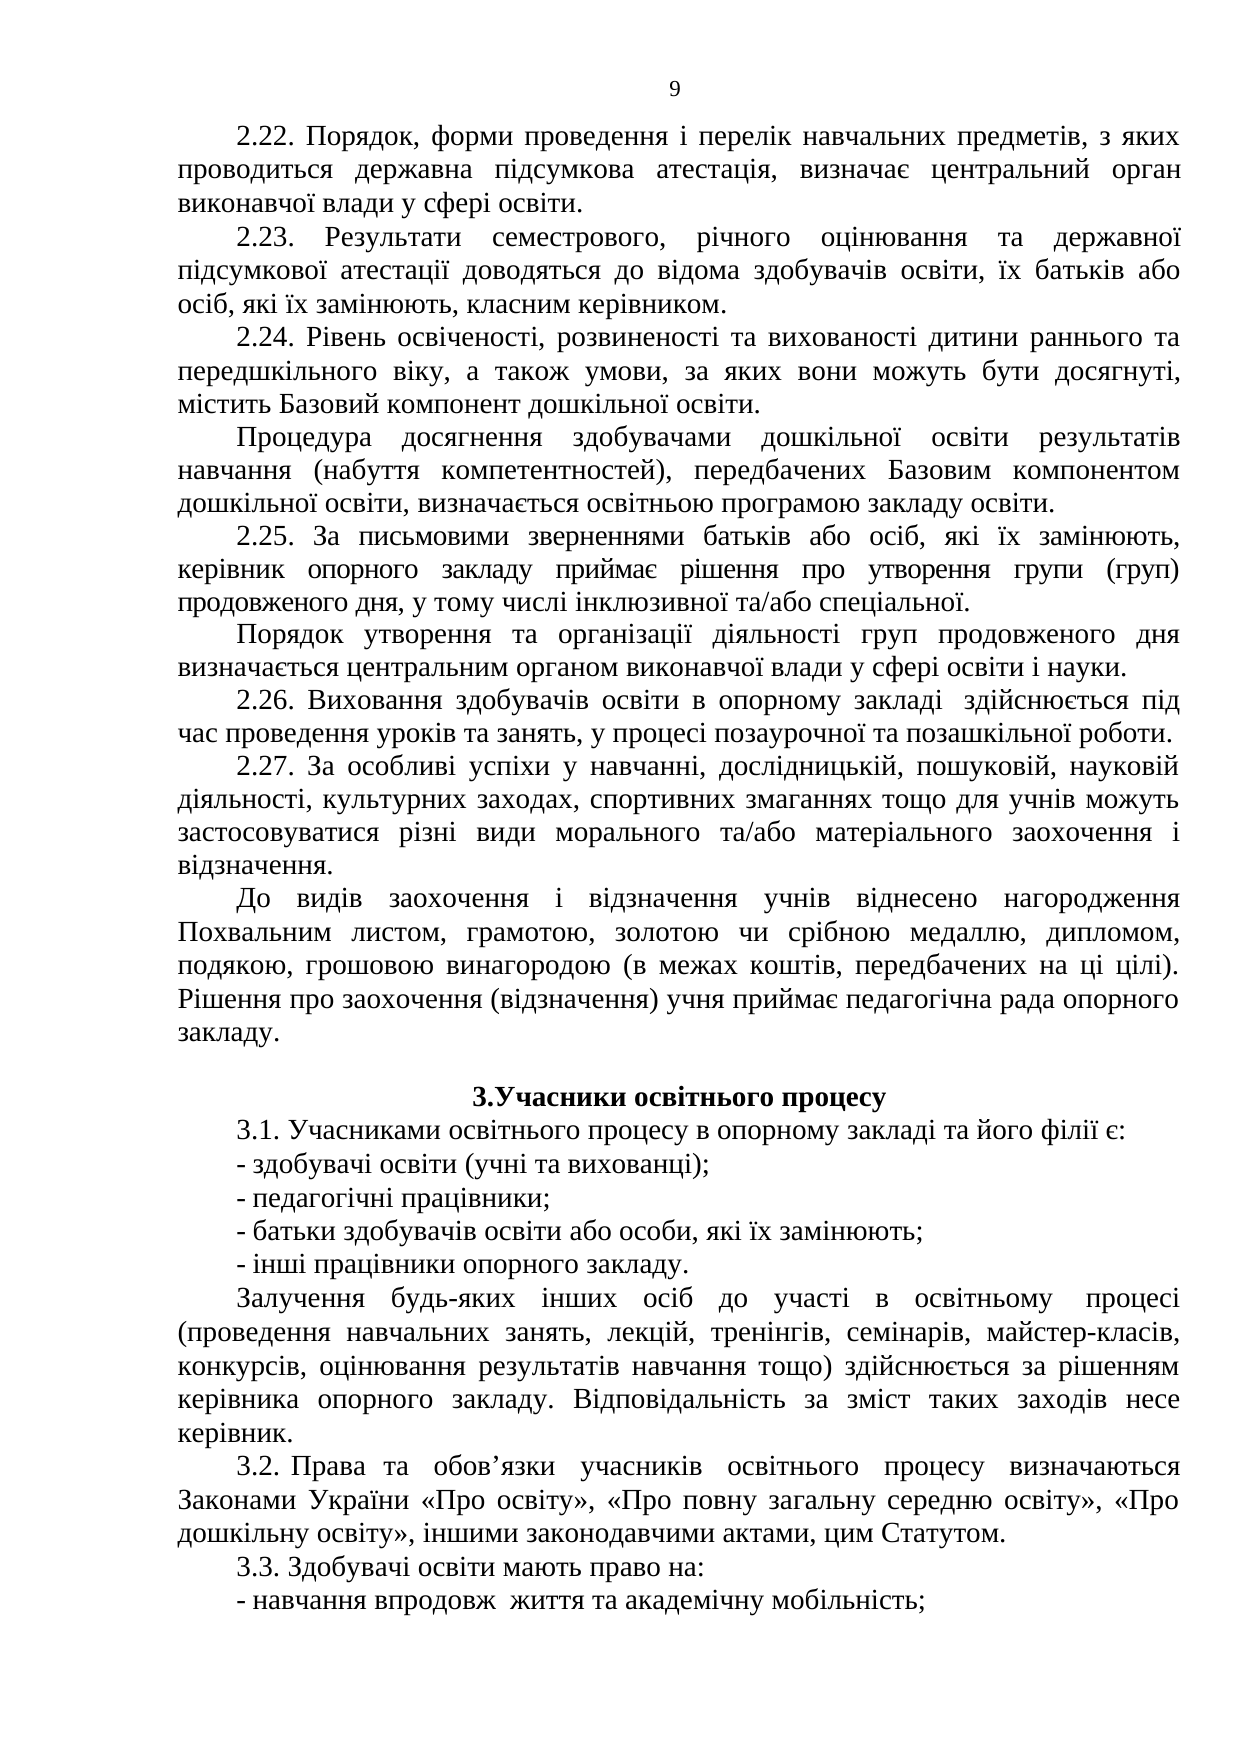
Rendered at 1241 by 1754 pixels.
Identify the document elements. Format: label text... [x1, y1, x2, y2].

text 2.27. За особливі успіхи у навчанні, дослідницькій, пошуковій, науковій діяльності, культурних заходах, спортивних змаганнях тощо для учнів можуть застосовуватися різні види морального та/або матеріального заохочення і відзначення. [177, 749, 1180, 880]
text 2.23. Результати семестрового, річного оцінювання та державної підсумкової атестації доводяться до відома здобувачів освіти, їх батьків або осіб, які їх замінюють, класним керівником. [177, 219, 1181, 319]
list педагогічні працівники; [177, 1180, 1181, 1213]
list інші працівники опорного закладу. [177, 1247, 1181, 1281]
text 2.25. За письмовими зверненнями батьків або осіб, які їх замінюють, керівник опорного закладу приймає рішення про утворення групи (груп) продовженого дня, у тому числі інклюзивної та/або спеціальної. [177, 519, 1180, 617]
text 2.22. Порядок, форми проведення і перелік навчальних предметів, з яких проводиться державна підсумкова атестація, визначає центральний орган виконавчої влади у сфері освіти. [177, 118, 1181, 219]
text Порядок утворення та організації діяльності груп продовженого дня визначається центральним органом виконавчої влади у сфері освіти і науки. [177, 617, 1180, 683]
text До видів заохочення і відзначення учнів віднесено нагородження Похвальним листом, грамотою, золотою чи срібною медаллю, дипломом, подякою, грошовою винагородою (в межах коштів, передбачених на ці цілі). Рішення про заохочення (відзначення) учня приймає педагогічна рада опорного закладу. [177, 880, 1180, 1048]
list здобувачі освіти (учні та вихованці); [177, 1146, 1181, 1180]
text 3.3. Здобувачі освіти мають право на: [177, 1549, 1181, 1582]
text 2.26. Виховання здобувачів освіти в опорному закладі здійснюється під час проведення уроків та занять, у процесі позаурочної та позашкільної роботи. [177, 683, 1180, 749]
text Залучення будь-яких інших осіб до участі в освітньому процесі (проведення навчальних занять, лекцій, тренінгів, семінарів, майстер-класів, конкурсів, оцінювання результатів навчання тощо) здійснюється за рішенням керівника опорного закладу. Відповідальність за зміст таких заходів несе керівник. [177, 1281, 1180, 1448]
text Процедура досягнення здобувачами дошкільної освіти результатів навчання (набуття компетентностей), передбачених Базовим компонентом дошкільної освіти, визначається освітньою програмою закладу освіти. [177, 420, 1180, 519]
list батьки здобувачів освіти або особи, які їх замінюють; [177, 1213, 1181, 1247]
list 3.1. Учасниками освітнього процесу в опорному закладі та його філії є: [177, 1113, 1181, 1146]
list навчання впродовж життя та академічну мобільність; [177, 1583, 1181, 1616]
text 3.2. Права та обов’язки учасників освітнього процесу визначаються Законами України «Про освіту», «Про повну загальну середню освіту», «Про дошкільну освіту», іншими законодавчими актами, цим Статутом. [177, 1448, 1180, 1549]
subtitle 3.Учасники освітнього процесу [177, 1080, 1181, 1113]
text 2.24. Рівень освіченості, розвиненості та вихованості дитини раннього та передшкільного віку, а також умови, за яких вони можуть бути досягнуті, містить Базовий компонент дошкільної освіти. [177, 319, 1181, 420]
